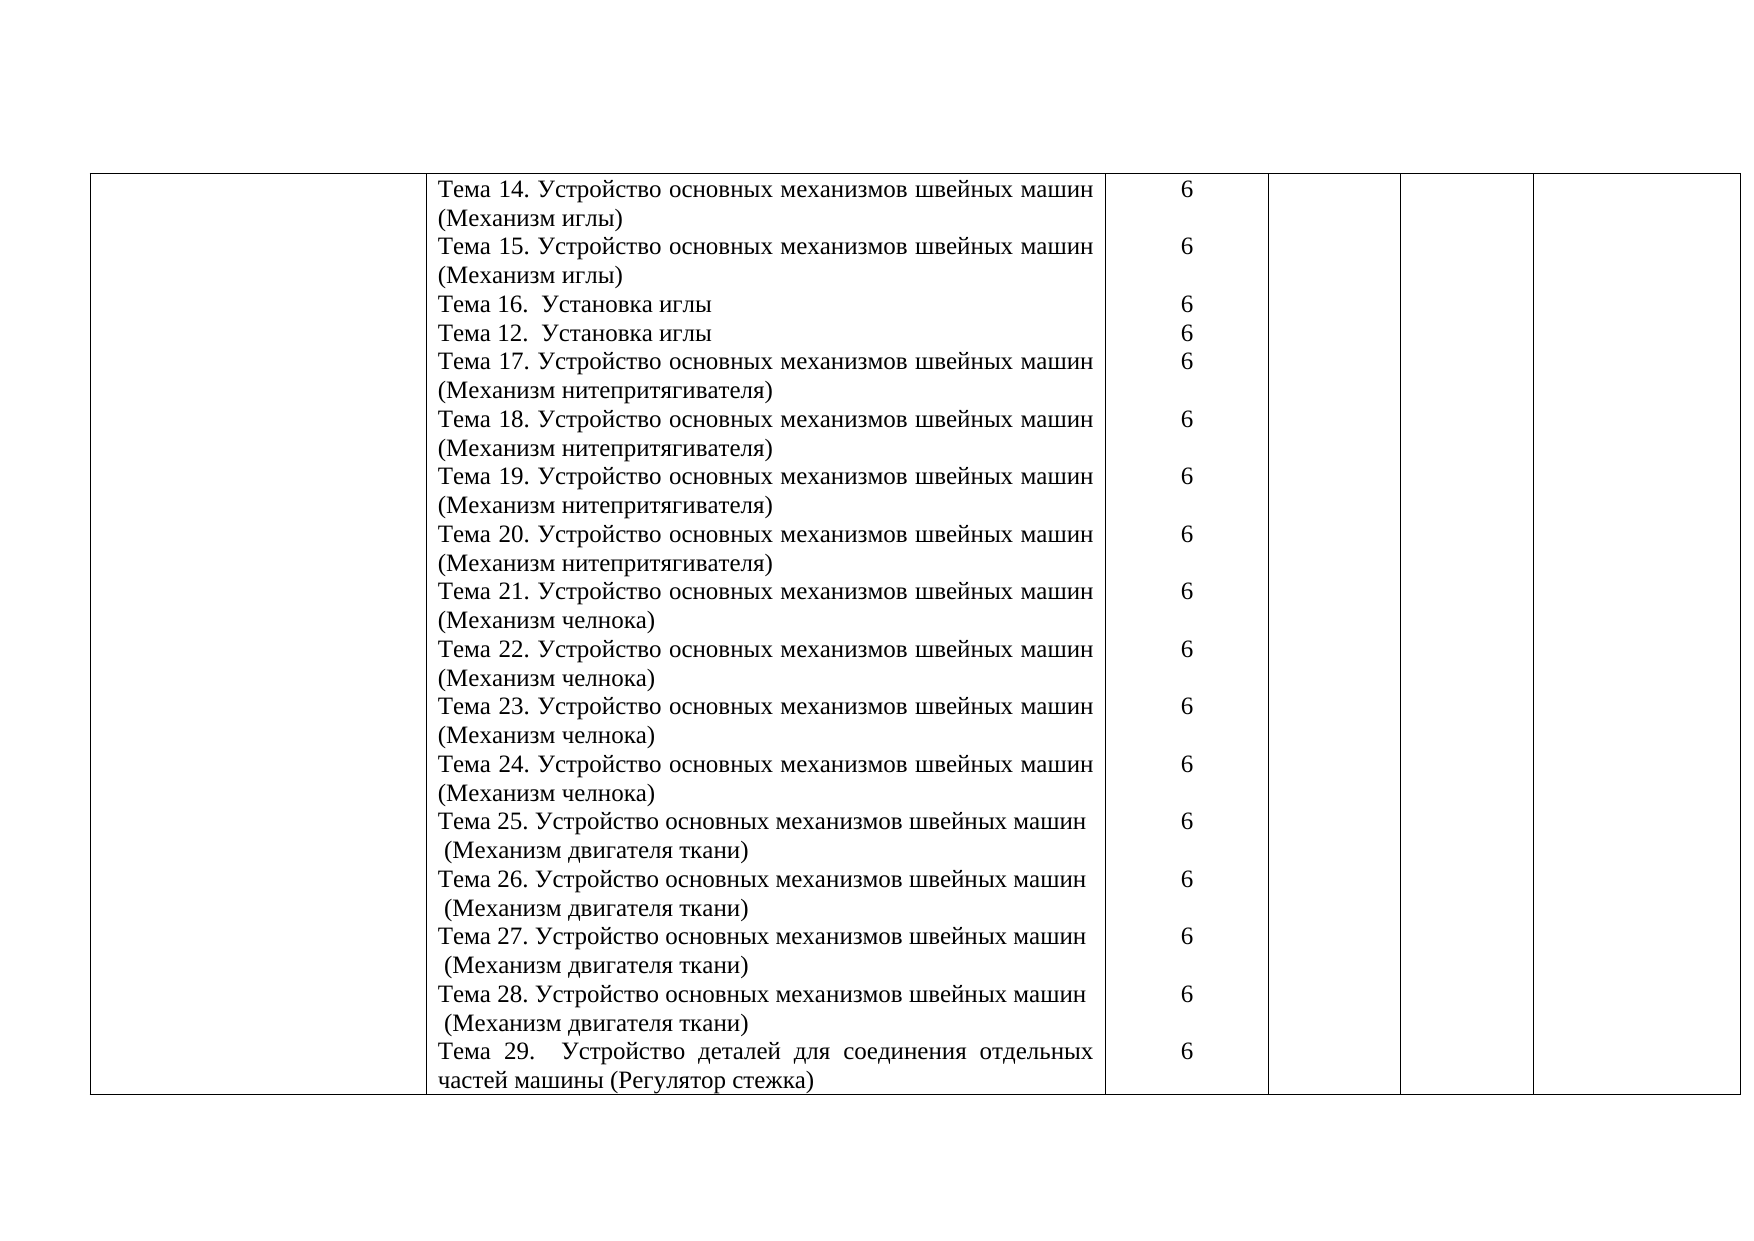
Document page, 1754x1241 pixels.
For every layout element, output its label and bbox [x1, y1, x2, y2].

table_cell [1534, 174, 1740, 1094]
table_cell [1401, 174, 1533, 1094]
table_cell [427, 174, 1105, 1094]
table_cell [1106, 174, 1268, 1094]
table_cell [1269, 174, 1400, 1094]
table_cell [91, 174, 426, 1094]
